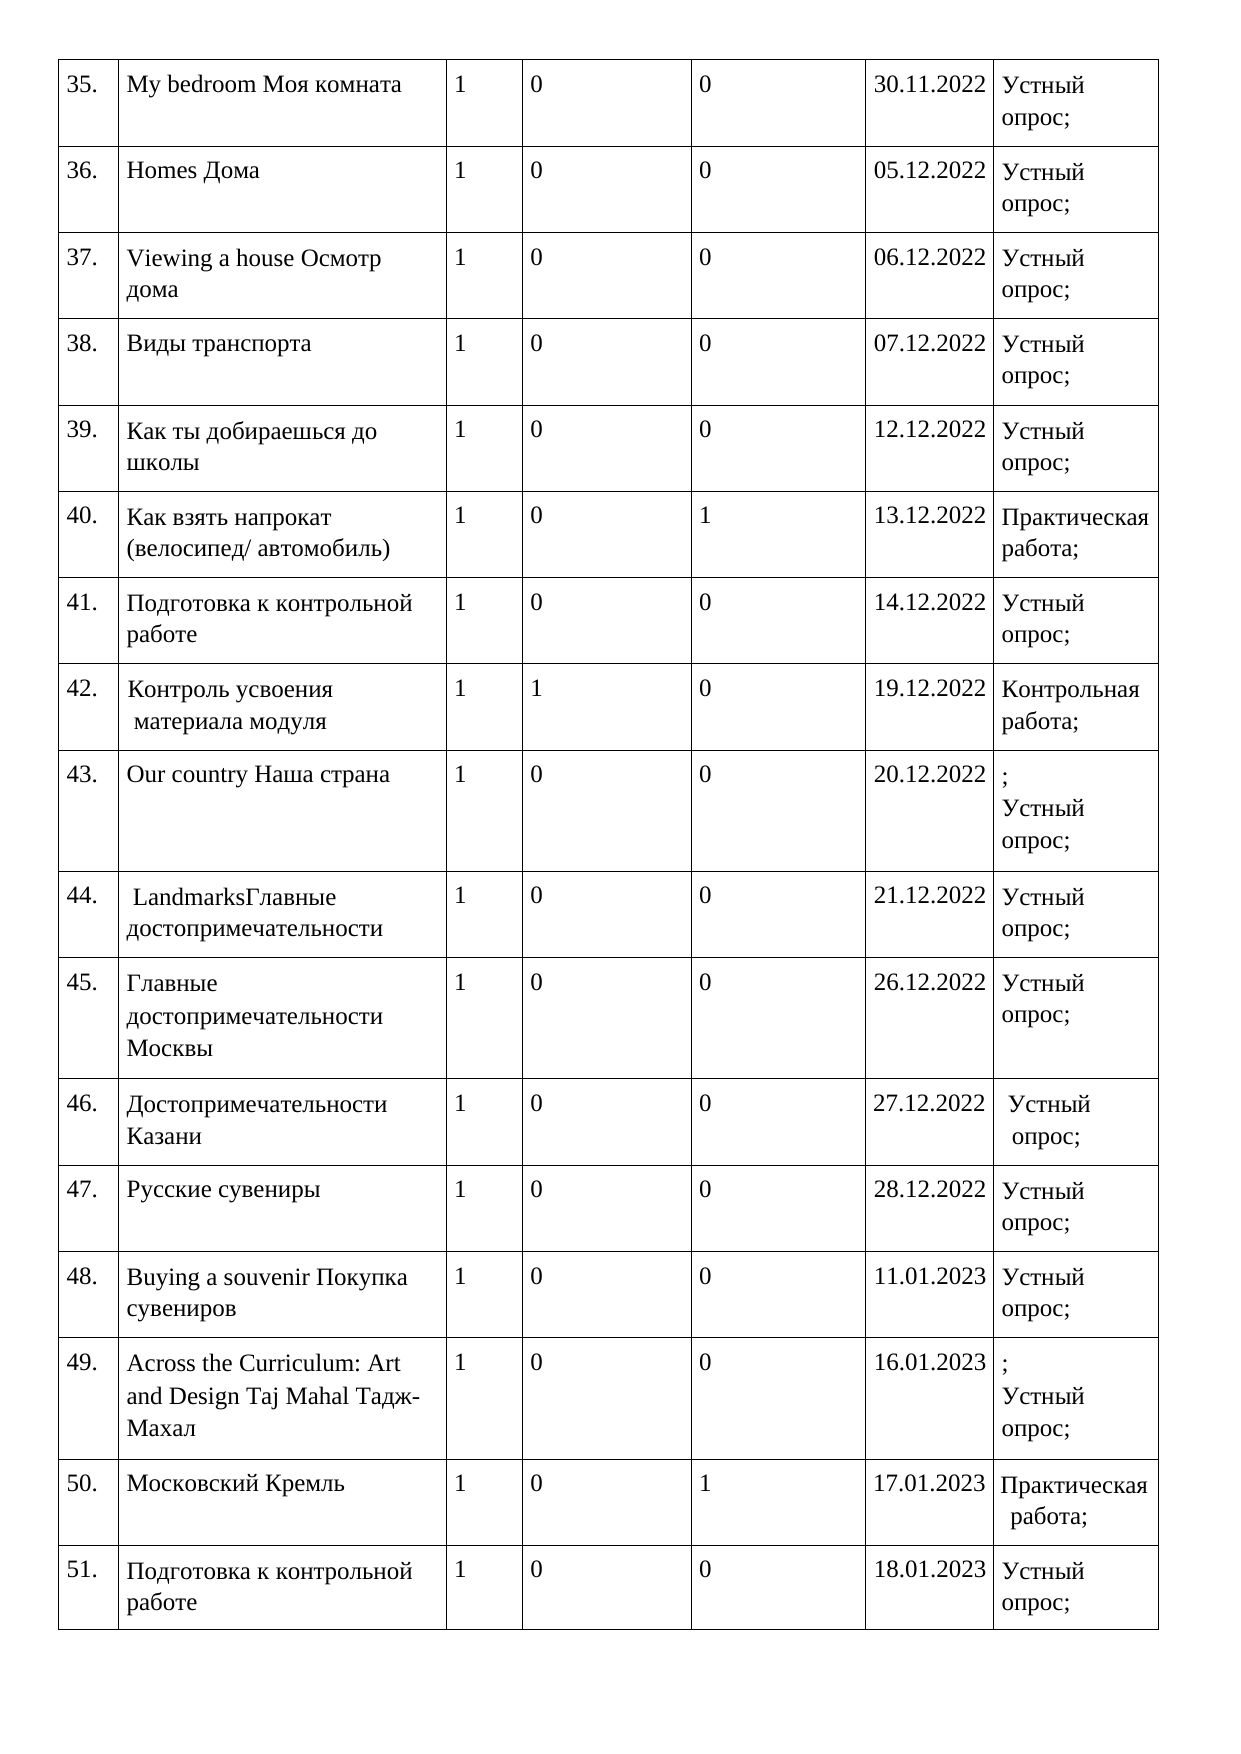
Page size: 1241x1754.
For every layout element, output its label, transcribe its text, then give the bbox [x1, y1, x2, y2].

table_cell LandmarksГлавные достопримечательности [119, 872, 446, 957]
table_cell 0 [523, 233, 691, 318]
table_cell 0 [523, 751, 691, 871]
table_cell 0 [523, 958, 691, 1078]
table_cell Устный опрос; [994, 147, 1158, 232]
table_cell ; Устный опрос; [994, 1338, 1158, 1458]
table_cell 11.01.2023 [866, 1252, 993, 1337]
table_header 35. [59, 60, 118, 146]
table_cell 36. [59, 147, 118, 232]
table_cell 12.12.2022 [866, 406, 993, 491]
table_cell 46. [59, 1079, 118, 1164]
table_cell 18.01.2023 [866, 1546, 993, 1629]
table_cell 0 [523, 1079, 691, 1164]
table_cell Подготовка к контрольной работе [119, 1546, 446, 1629]
table_cell Our country Наша страна [119, 751, 446, 871]
table_cell 1 [447, 1252, 522, 1337]
table_cell 0 [692, 1252, 865, 1337]
table_cell 45. [59, 958, 118, 1078]
table_cell 1 [692, 1460, 865, 1545]
table_cell Устный опрос; [994, 958, 1158, 1078]
table_cell 1 [447, 1079, 522, 1164]
table_cell Устный опрос; [994, 578, 1158, 663]
table_cell 42. [59, 664, 118, 749]
table_cell 1 [447, 492, 522, 577]
table_cell Across the Curriculum: Art and Design Taj Mahal Тадж-Махал [119, 1338, 446, 1458]
table_cell 27.12.2022 [866, 1079, 993, 1164]
table_cell 0 [523, 578, 691, 663]
table_header 0 [692, 60, 865, 146]
table_cell 0 [692, 1079, 865, 1164]
table_cell 44. [59, 872, 118, 957]
table_cell Главные достопримечательности Москвы [119, 958, 446, 1078]
table_cell 0 [523, 872, 691, 957]
table_cell 1 [447, 958, 522, 1078]
table_cell 49. [59, 1338, 118, 1458]
table_cell Устный опрос; [994, 233, 1158, 318]
table_cell 39. [59, 406, 118, 491]
table_cell 1 [447, 233, 522, 318]
table_cell Русские сувениры [119, 1166, 446, 1251]
table_cell 48. [59, 1252, 118, 1337]
table_cell 1 [692, 492, 865, 577]
table_cell 1 [447, 319, 522, 404]
table_cell 05.12.2022 [866, 147, 993, 232]
table_header My bedroom Моя комната [119, 60, 446, 146]
table_cell 0 [523, 1252, 691, 1337]
table_header Устный опрос; [994, 60, 1158, 146]
table_cell Практическая работа; [994, 1460, 1158, 1545]
table_cell 1 [523, 664, 691, 749]
table_cell 16.01.2023 [866, 1338, 993, 1458]
table_cell Московский Кремль [119, 1460, 446, 1545]
table_header 30.11.2022 [866, 60, 993, 146]
table_cell 43. [59, 751, 118, 871]
table_cell 06.12.2022 [866, 233, 993, 318]
table_cell Подготовка к контрольной работе [119, 578, 446, 663]
table_cell 1 [447, 1166, 522, 1251]
table_header 1 [447, 60, 522, 146]
table_cell 0 [523, 406, 691, 491]
table_cell 1 [447, 1338, 522, 1458]
table_cell Homes Дома [119, 147, 446, 232]
table_cell 37. [59, 233, 118, 318]
table_cell Виды транспорта [119, 319, 446, 404]
table_cell Устный опрос; [994, 406, 1158, 491]
table_cell Как взять напрокат (велосипед/ автомобиль) [119, 492, 446, 577]
table_cell 1 [447, 147, 522, 232]
table_cell Устный опрос; [994, 1546, 1158, 1629]
table_cell 0 [692, 1166, 865, 1251]
table_cell 0 [692, 319, 865, 404]
table_cell 0 [523, 1338, 691, 1458]
table_cell 0 [523, 1166, 691, 1251]
table_cell Viewing a house Осмотр дома [119, 233, 446, 318]
table_cell Как ты добираешься до школы [119, 406, 446, 491]
table_cell 51. [59, 1546, 118, 1629]
table_cell 21.12.2022 [866, 872, 993, 957]
table_cell 1 [447, 1546, 522, 1629]
table_cell 0 [523, 1460, 691, 1545]
table_cell 0 [692, 578, 865, 663]
table_cell 1 [447, 751, 522, 871]
table_cell 0 [692, 958, 865, 1078]
table_cell Устный опрос; [994, 1252, 1158, 1337]
table_cell 20.12.2022 [866, 751, 993, 871]
table_cell 0 [523, 492, 691, 577]
table_cell 40. [59, 492, 118, 577]
table_cell 0 [692, 147, 865, 232]
table_cell Устный опрос; [994, 319, 1158, 404]
table_cell 1 [447, 872, 522, 957]
table_cell 1 [447, 1460, 522, 1545]
table_cell 0 [692, 872, 865, 957]
table_cell 0 [692, 664, 865, 749]
table_cell 0 [523, 147, 691, 232]
table_cell Buying a souvenir Покупка сувениров [119, 1252, 446, 1337]
table_cell Контрольная работа; [994, 664, 1158, 749]
table_cell 0 [692, 1546, 865, 1629]
table_cell 13.12.2022 [866, 492, 993, 577]
table_cell 47. [59, 1166, 118, 1251]
table_cell Контроль усвоения материала модуля [119, 664, 446, 749]
table_cell 14.12.2022 [866, 578, 993, 663]
table_cell Устный опрос; [994, 1166, 1158, 1251]
table_cell 50. [59, 1460, 118, 1545]
table_cell 0 [523, 319, 691, 404]
table_cell Практическая работа; [994, 492, 1158, 577]
table_cell 0 [692, 233, 865, 318]
table_cell Устный опрос; [994, 1079, 1158, 1164]
table_cell 07.12.2022 [866, 319, 993, 404]
table_cell Устный опрос; [994, 872, 1158, 957]
table_cell 1 [447, 406, 522, 491]
table_cell 0 [692, 751, 865, 871]
table_header 0 [523, 60, 691, 146]
table_cell 0 [692, 406, 865, 491]
table_cell 1 [447, 664, 522, 749]
table_cell Достопримечательности Казани [119, 1079, 446, 1164]
table_cell 17.01.2023 [866, 1460, 993, 1545]
table_cell 41. [59, 578, 118, 663]
table_cell 0 [523, 1546, 691, 1629]
table_cell ; Устный опрос; [994, 751, 1158, 871]
table_cell 19.12.2022 [866, 664, 993, 749]
table_cell 26.12.2022 [866, 958, 993, 1078]
table_cell 0 [692, 1338, 865, 1458]
table_cell 1 [447, 578, 522, 663]
table_cell 38. [59, 319, 118, 404]
table_cell 28.12.2022 [866, 1166, 993, 1251]
